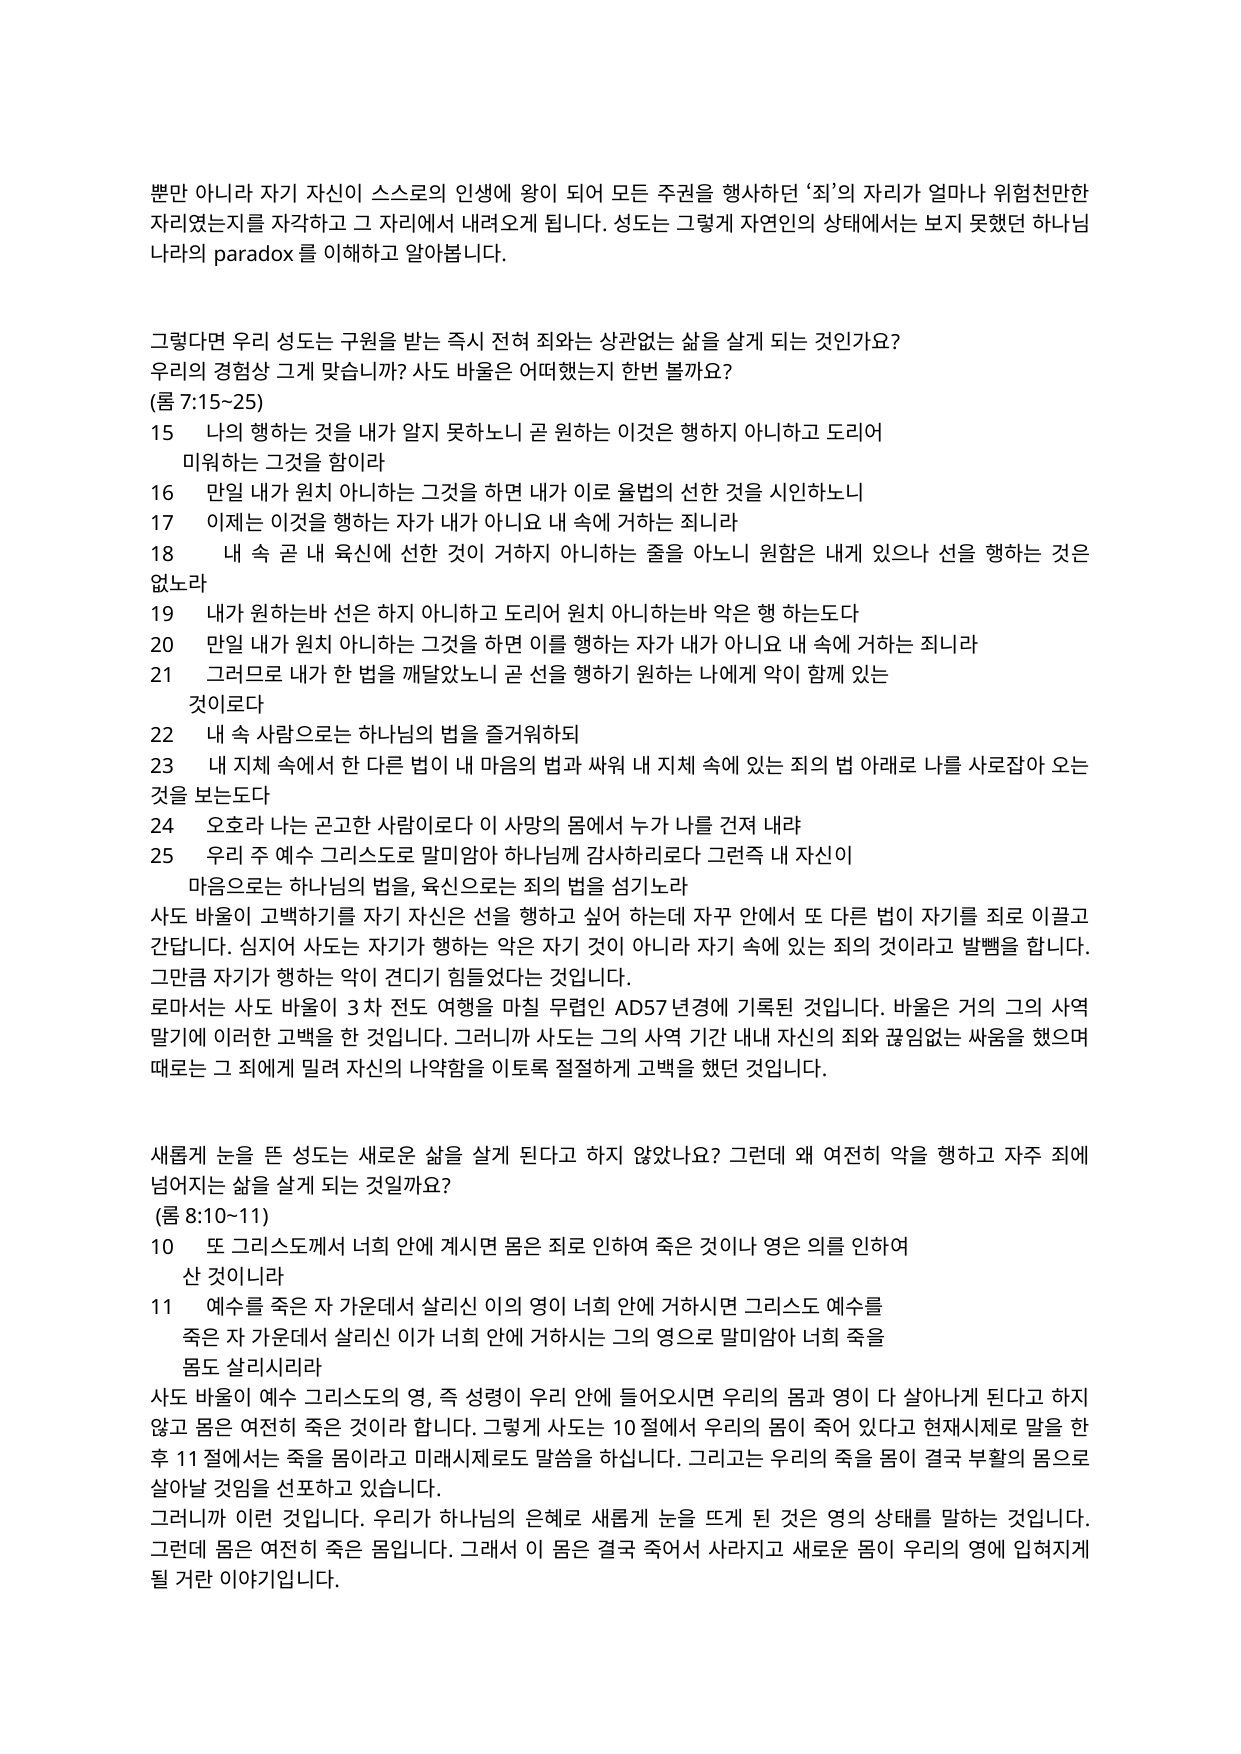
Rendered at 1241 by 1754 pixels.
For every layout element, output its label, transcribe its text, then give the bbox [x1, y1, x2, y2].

text 것이로다 [150, 688, 1090, 719]
text 미워하는 그것을 함이라 [150, 446, 1090, 476]
text 11 예수를 죽은 자 가운데서 살리신 이의 영이 너희 안에 거하시면 그리스도 예수를 [150, 1291, 1090, 1321]
text 21 그러므로 내가 한 법을 깨달았노니 곧 선을 행하기 원하는 나에게 악이 함께 있는 [150, 658, 1090, 688]
text 20 만일 내가 원치 아니하는 그것을 하면 이를 행하는 자가 내가 아니요 내 속에 거하는 죄니라 [150, 628, 1090, 658]
text 사도 바울이 고백하기를 자기 자신은 선을 행하고 싶어 하는데 자꾸 안에서 또 다른 법이 자기를 죄로 이끌고 간답니다. 심지어 사도는 자기가 행하는 악은 자기 것이 아니라 자기 속에 있는 죄의 것이라고 발뺌을 합니다. 그만큼 자기가 행하는 악이 견디기 힘들었다는 것입니다. [150, 900, 1090, 991]
text 15 나의 행하는 것을 내가 알지 못하노니 곧 원하는 이것은 행하지 아니하고 도리어 [150, 416, 1090, 446]
text 마음으로는 하나님의 법을, 육신으로는 죄의 법을 섬기노라 [150, 870, 1090, 900]
text 18 내 속 곧 내 육신에 선한 것이 거하지 아니하는 줄을 아노니 원함은 내게 있으나 선을 행하는 것은 없노라 [150, 537, 1090, 597]
text 그러니까 이런 것입니다. 우리가 하나님의 은혜로 새롭게 눈을 뜨게 된 것은 영의 상태를 말하는 것입니다. 그런데 몸은 여전히 죽은 몸입니다. 그래서 이 몸은 결국 죽어서 사라지고 새로운 몸이 우리의 영에 입혀지게 될 거란 이야기입니다. [150, 1502, 1090, 1593]
text 로마서는 사도 바울이 3차 전도 여행을 마칠 무렵인 AD57년경에 기록된 것입니다. 바울은 거의 그의 사역 말기에 이러한 고백을 한 것입니다. 그러니까 사도는 그의 사역 기간 내내 자신의 죄와 끊임없는 싸움을 했으며 때로는 그 죄에게 밀려 자신의 나약함을 이토록 절절하게 고백을 했던 것입니다. [150, 991, 1090, 1082]
text 뿐만 아니라 자기 자신이 스스로의 인생에 왕이 되어 모든 주권을 행사하던 ‘죄’의 자리가 얼마나 위험천만한 자리였는지를 자각하고 그 자리에서 내려오게 됩니다. 성도는 그렇게 자연인의 상태에서는 보지 못했던 하나님 나라의 paradox를 이해하고 알아봅니다. [150, 177, 1090, 268]
text 우리의 경험상 그게 맞습니까? 사도 바울은 어떠했는지 한번 볼까요? [150, 355, 1090, 386]
text 24 오호라 나는 곤고한 사람이로다 이 사망의 몸에서 누가 나를 건져 내랴 [150, 809, 1090, 840]
text 22 내 속 사람으로는 하나님의 법을 즐거워하되 [150, 719, 1090, 749]
text 17 이제는 이것을 행하는 자가 내가 아니요 내 속에 거하는 죄니라 [150, 507, 1090, 537]
text 몸도 살리시리라 [150, 1351, 1090, 1381]
text 10 또 그리스도께서 너희 안에 계시면 몸은 죄로 인하여 죽은 것이나 영은 의를 인하여 [150, 1230, 1090, 1260]
text 새롭게 눈을 뜬 성도는 새로운 삶을 살게 된다고 하지 않았나요? 그런데 왜 여전히 악을 행하고 자주 죄에 넘어지는 삶을 살게 되는 것일까요? [150, 1139, 1090, 1200]
text 23 내 지체 속에서 한 다른 법이 내 마음의 법과 싸워 내 지체 속에 있는 죄의 법 아래로 나를 사로잡아 오는 것을 보는도다 [150, 749, 1090, 809]
text (롬8:10~11) [150, 1200, 1090, 1230]
text (롬7:15~25) [150, 386, 1090, 416]
text 19 내가 원하는바 선은 하지 아니하고 도리어 원치 아니하는바 악은 행 하는도다 [150, 597, 1090, 628]
text 산 것이니라 [150, 1260, 1090, 1291]
text 16 만일 내가 원치 아니하는 그것을 하면 내가 이로 율법의 선한 것을 시인하노니 [150, 476, 1090, 507]
text 그렇다면 우리 성도는 구원을 받는 즉시 전혀 죄와는 상관없는 삶을 살게 되는 것인가요? [150, 325, 1090, 355]
text 죽은 자 가운데서 살리신 이가 너희 안에 거하시는 그의 영으로 말미암아 너희 죽을 [150, 1321, 1090, 1351]
text 사도 바울이 예수 그리스도의 영, 즉 성령이 우리 안에 들어오시면 우리의 몸과 영이 다 살아나게 된다고 하지 않고 몸은 여전히 죽은 것이라 합니다. 그렇게 사도는 10절에서 우리의 몸이 죽어 있다고 현재시제로 말을 한 후 11절에서는 죽을 몸이라고 미래시제로도 말씀을 하십니다. 그리고는 우리의 죽을 몸이 결국 부활의 몸으로 살아날 것임을 선포하고 있습니다. [150, 1381, 1090, 1502]
text 25 우리 주 예수 그리스도로 말미암아 하나님께 감사하리로다 그런즉 내 자신이 [150, 840, 1090, 870]
